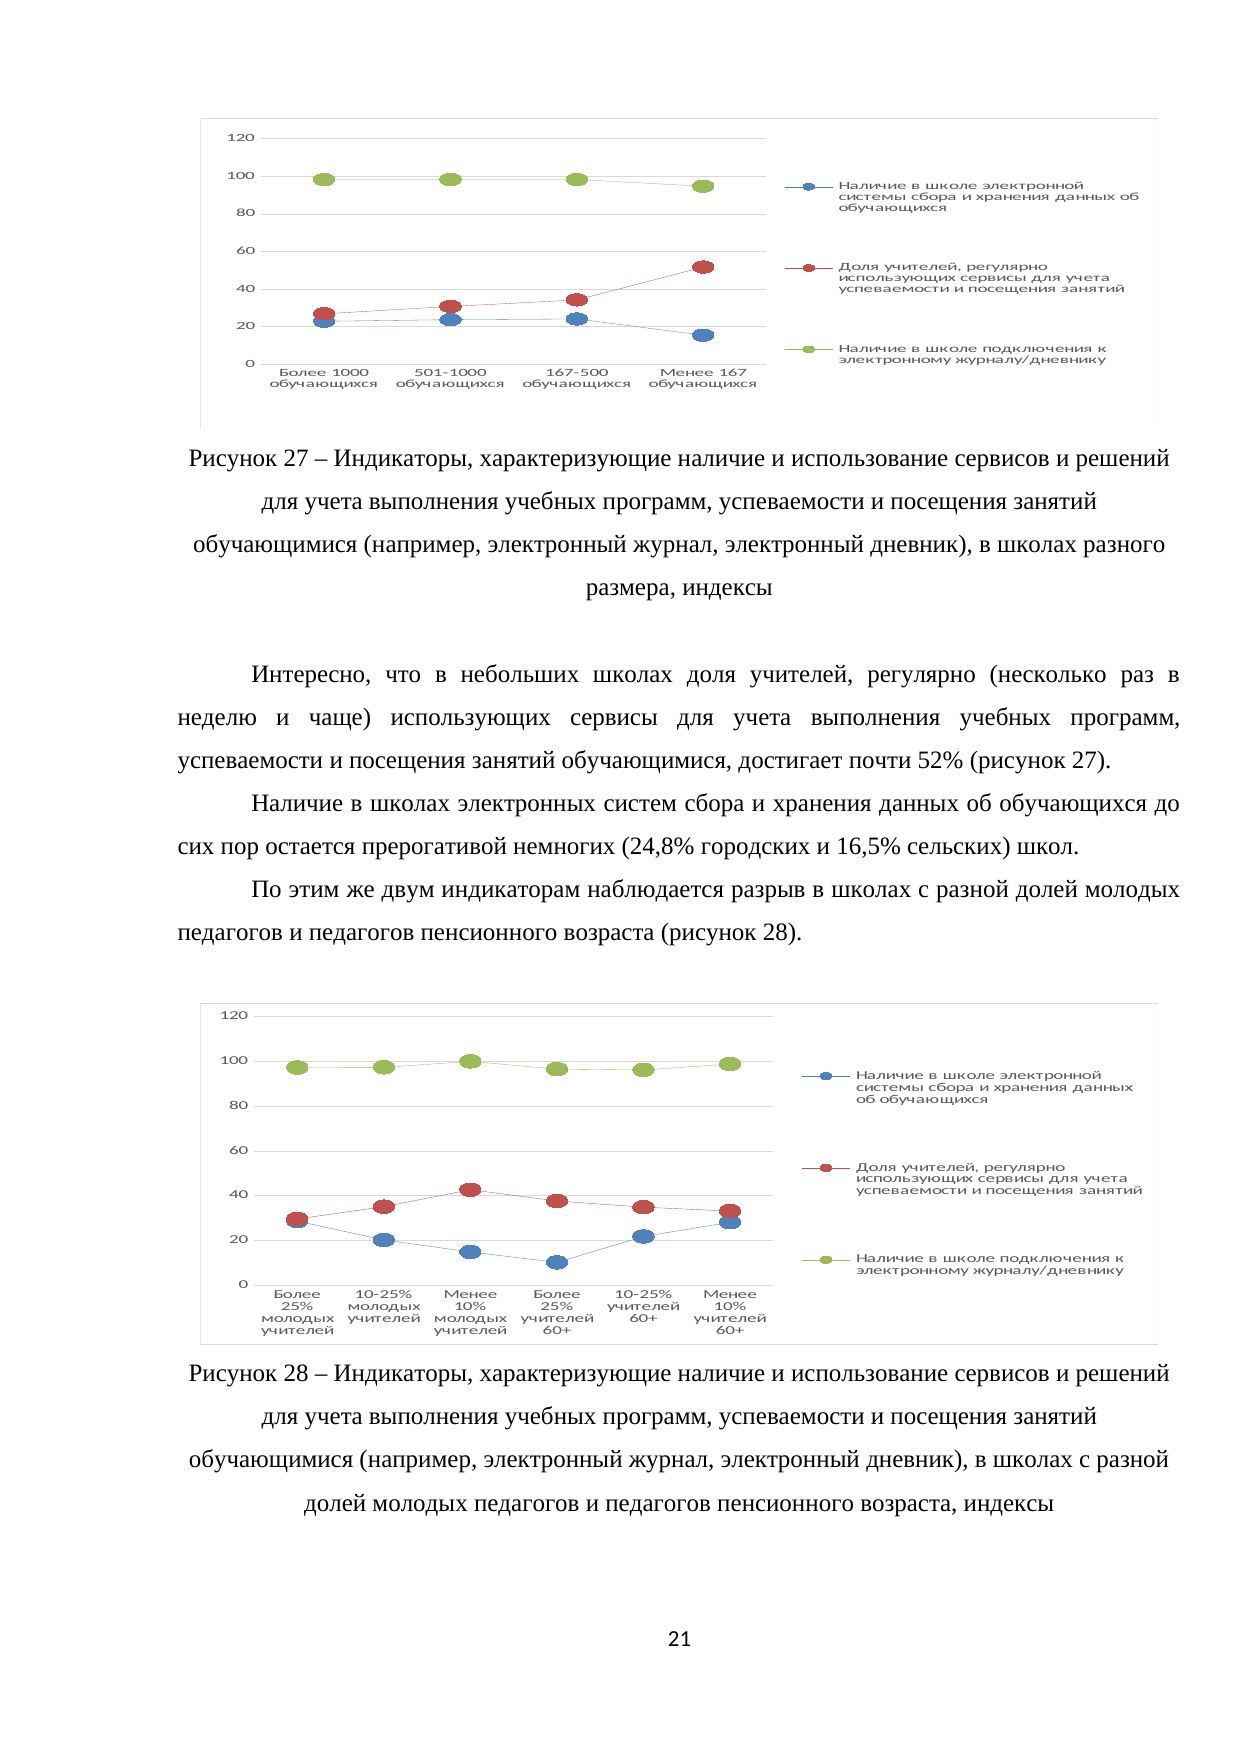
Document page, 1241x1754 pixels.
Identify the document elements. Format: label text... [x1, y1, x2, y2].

text Рисунок 27 – Индикаторы, характеризующие наличие и использование сервисов и решений для учета выполнения учебных программ, успеваемости и посещения занятий обучающимися (например, электронный журнал, электронный дневник), в школах разного размера, индексы [177, 443, 1181, 601]
text Рисунок 28 – Индикаторы, характеризующие наличие и использование сервисов и решений для учета выполнения учебных программ, успеваемости и посещения занятий обучающимися (например, электронный журнал, электронный дневник), в школах с разной долей молодых педагогов и педагогов пенсионного возраста, индексы [177, 1358, 1181, 1516]
text По этим же двум индикаторам наблюдается разрыв в школах с разной долей молодых педагогов и педагогов пенсионного возраста (рисунок 28). [177, 874, 1181, 946]
text Наличие в школах электронных систем сбора и хранения данных об обучающихся до сих пор остается прерогативой немногих (24,8% городских и 16,5% сельских) школ. [177, 788, 1181, 860]
text Интересно, что в небольших школах доля учителей, регулярно (несколько раз в неделю и чаще) использующих сервисы для учета выполнения учебных программ, успеваемости и посещения занятий обучающимися, достигает почти 52% (рисунок 27). [177, 659, 1181, 774]
